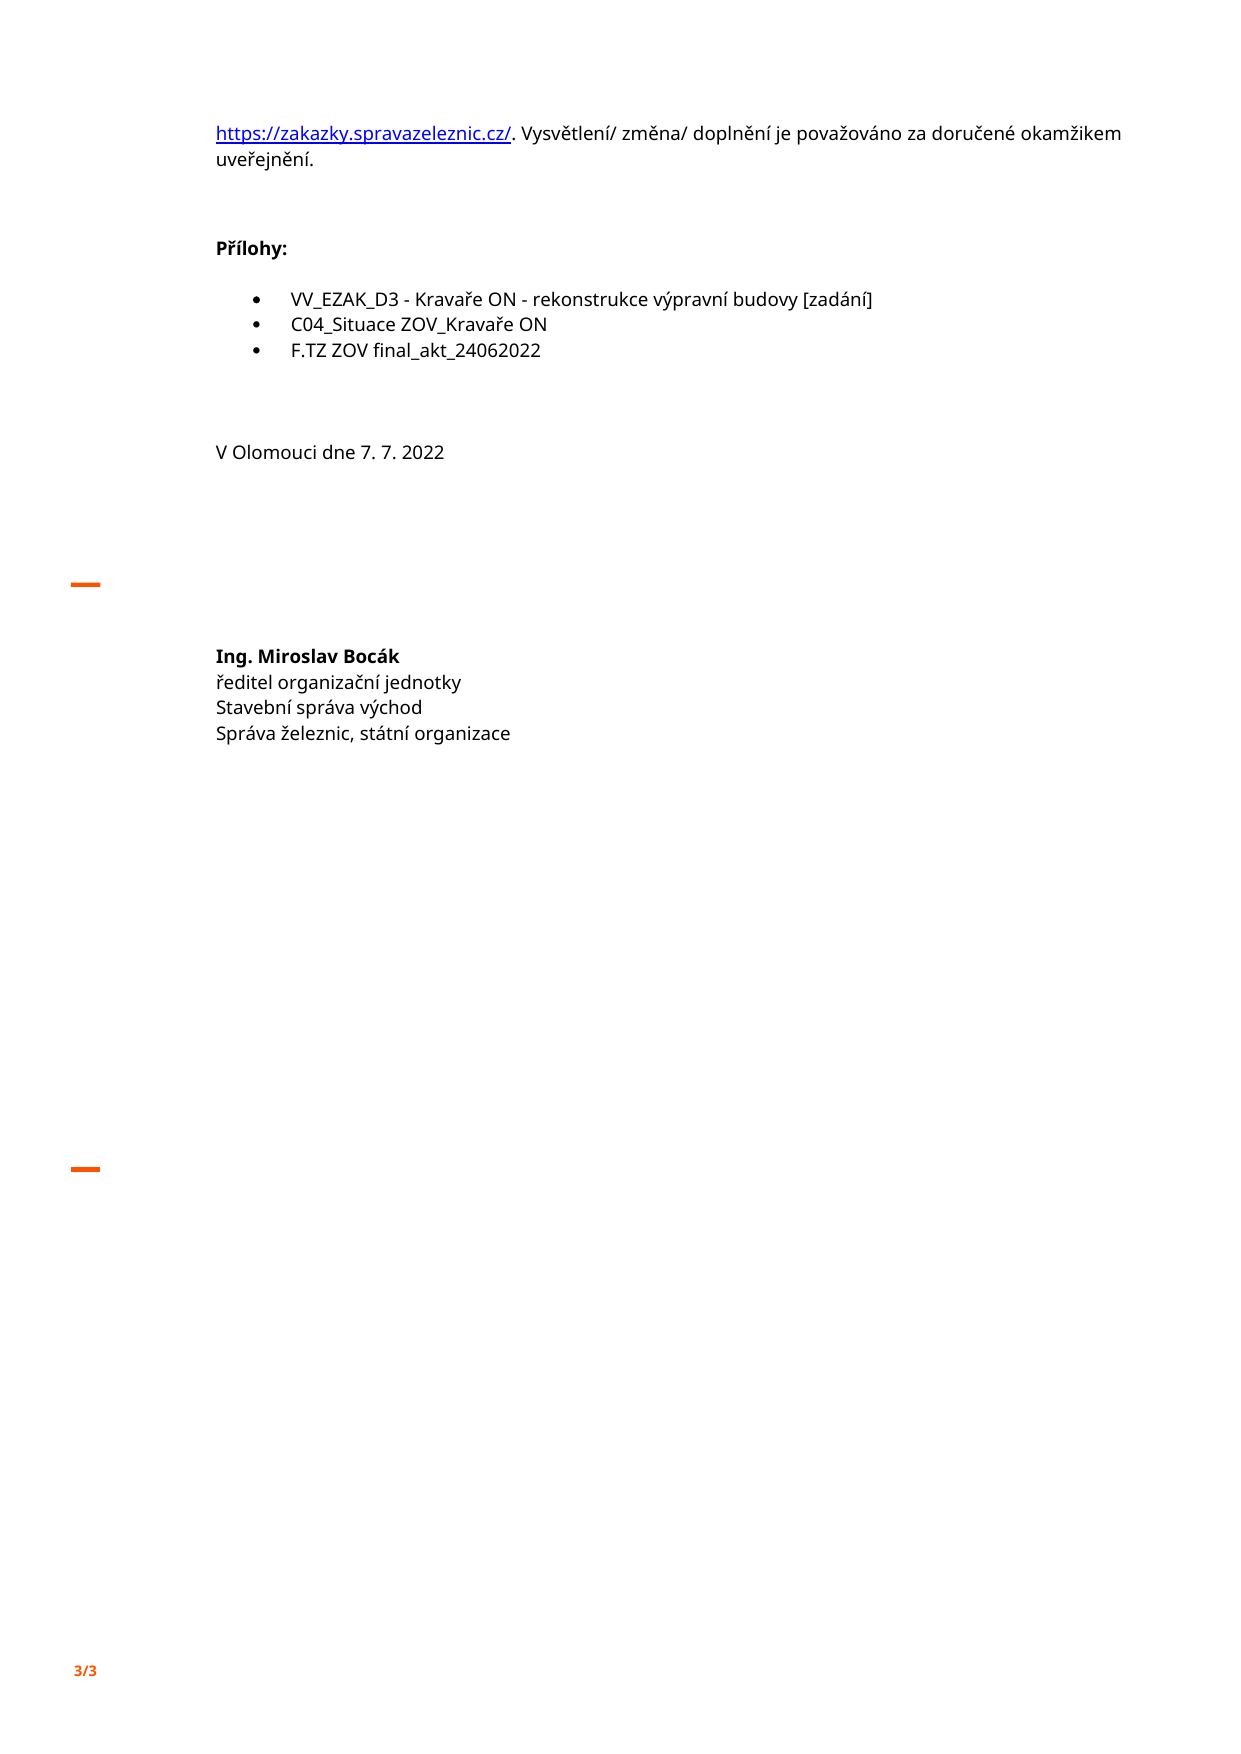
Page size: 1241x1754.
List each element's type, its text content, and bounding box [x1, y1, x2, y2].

text V Olomouci dne 7. 7. 2022 [216, 439, 1122, 465]
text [216, 121, 1122, 172]
list C04_Situace ZOV_Kravaře ON [253, 312, 1122, 337]
text Správa železnic, státní organizace [216, 720, 1122, 746]
text Přílohy: [216, 235, 1122, 261]
text Ing. Miroslav Bocák [216, 643, 1122, 669]
text Stavební správa východ [216, 694, 1122, 720]
list F.TZ ZOV final_akt_24062022 [253, 337, 1122, 363]
list VV_EZAK_D3 - Kravaře ON - rekonstrukce výpravní budovy [zadání] [253, 286, 1122, 312]
text ředitel organizační jednotky [216, 669, 1122, 694]
